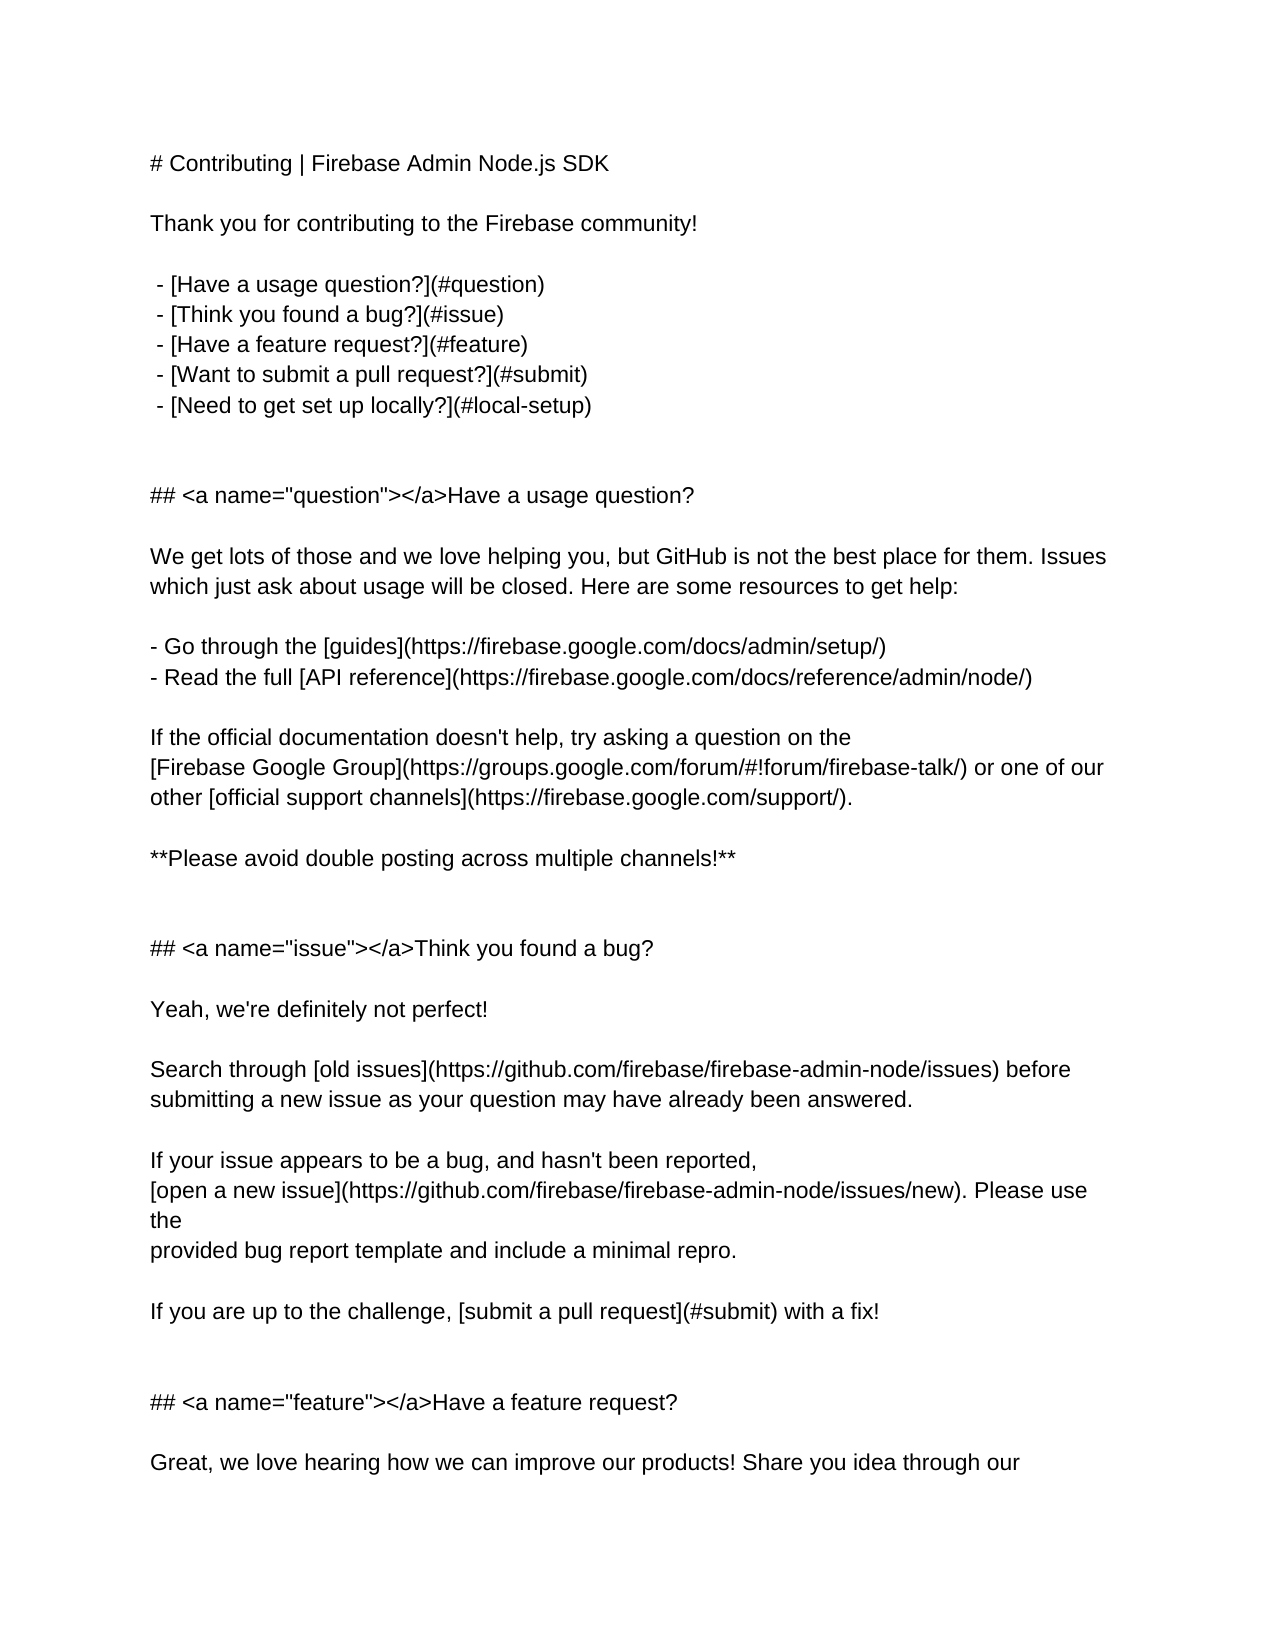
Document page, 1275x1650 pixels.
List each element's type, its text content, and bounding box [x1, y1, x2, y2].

text Yeah, we're definitely not perfect! [150, 996, 1125, 1022]
text Search through [old issues](https://github.com/firebase/firebase-admin-node/issues) before [150, 1056, 1125, 1083]
text - [Think you found a bug?](#issue) [150, 301, 1125, 327]
text submitting a new issue as your question may have already been answered. [150, 1086, 1125, 1113]
text ## <a name="question"></a>Have a usage question? [150, 482, 1125, 509]
text - Read the full [API reference](https://firebase.google.com/docs/reference/admin/node/) [150, 663, 1125, 690]
text If your issue appears to be a bug, and hasn't been reported, [150, 1147, 1125, 1173]
text - [Need to get set up locally?](#local-setup) [150, 392, 1125, 418]
text # Contributing | Firebase Admin Node.js SDK [150, 150, 1125, 176]
text Great, we love hearing how we can improve our products! Share you idea through our [150, 1449, 1125, 1475]
text provided bug report template and include a minimal repro. [150, 1237, 1125, 1264]
text Thank you for contributing to the Firebase community! [150, 210, 1125, 237]
text [open a new issue](https://github.com/firebase/firebase-admin-node/issues/new). Please use the [150, 1177, 1125, 1234]
text ## <a name="issue"></a>Think you found a bug? [150, 935, 1125, 962]
text ## <a name="feature"></a>Have a feature request? [150, 1388, 1125, 1415]
text [Firebase Google Group](https://groups.google.com/forum/#!forum/firebase-talk/) or one of our [150, 754, 1125, 781]
text **Please avoid double posting across multiple channels!** [150, 845, 1125, 871]
text which just ask about usage will be closed. Here are some resources to get help: [150, 573, 1125, 599]
text - Go through the [guides](https://firebase.google.com/docs/admin/setup/) [150, 633, 1125, 660]
text If you are up to the challenge, [submit a pull request](#submit) with a fix! [150, 1298, 1125, 1324]
text - [Have a usage question?](#question) [150, 271, 1125, 297]
text We get lots of those and we love helping you, but GitHub is not the best place for them. Issues [150, 543, 1125, 569]
text - [Have a feature request?](#feature) [150, 331, 1125, 358]
text - [Want to submit a pull request?](#submit) [150, 361, 1125, 388]
text If the official documentation doesn't help, try asking a question on the [150, 724, 1125, 750]
text other [official support channels](https://firebase.google.com/support/). [150, 784, 1125, 811]
